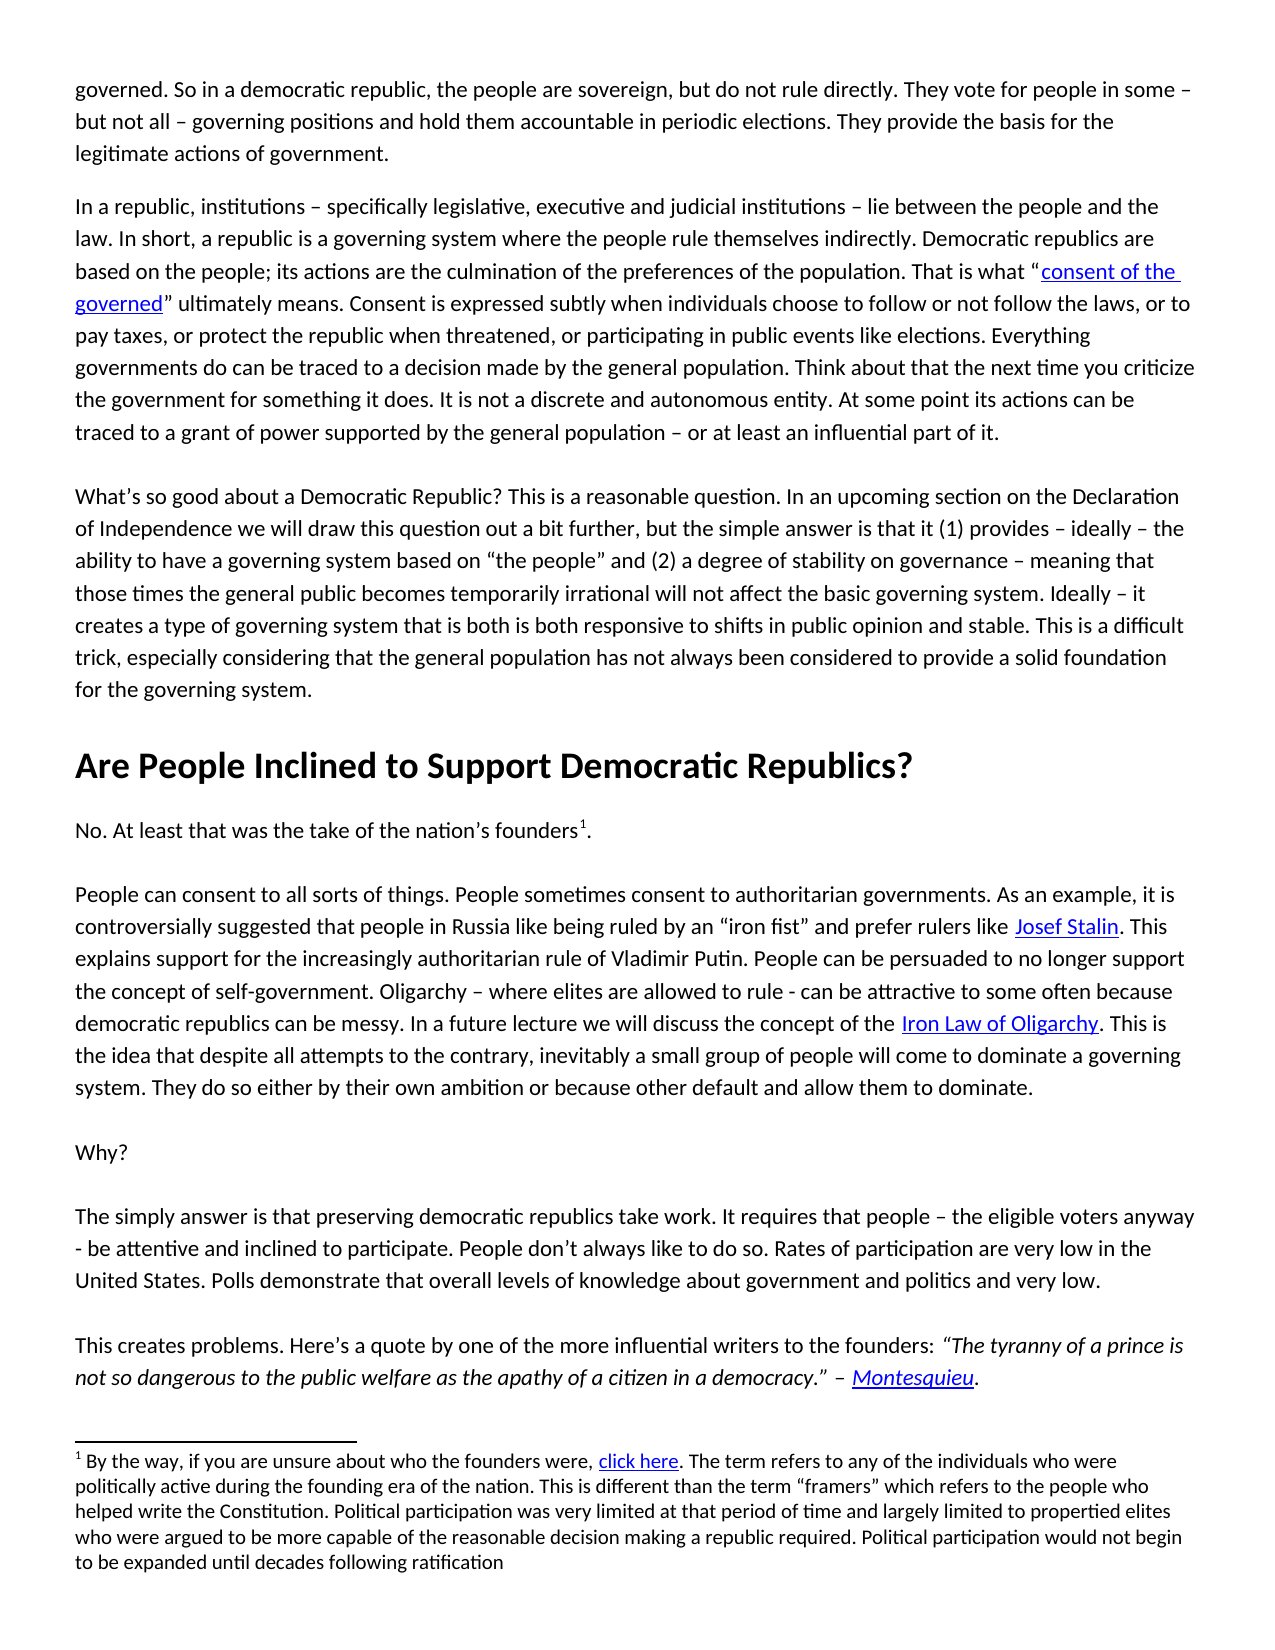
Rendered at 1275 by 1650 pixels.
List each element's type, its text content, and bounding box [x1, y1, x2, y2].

text In a republic, institutions – specifically legislative, executive and judicial institutions – lie between the people and the law. In short, a republic is a governing system where the people rule themselves indirectly. Democratic republics are based on the people; its actions are the culmination of the preferences of the population. That is what “consent of the governed” ultimately means. Consent is expressed subtly when individuals choose to follow or not follow the laws, or to pay taxes, or protect the republic when threatened, or participating in public events like elections. Everything governments do can be traced to a decision made by the general population. Think about that the next time you criticize the government for something it does. It is not a discrete and autonomous entity. At some point its actions can be traced to a grant of power supported by the general population – or at least an influential part of it. What’s so good about a Democratic Republic? This is a reasonable question. In an upcoming section on the Declaration of Independence we will draw this question out a bit further, but the simple answer is that it (1) provides – ideally – the ability to have a governing system based on “the people” and (2) a degree of stability on governance – meaning that those times the general public becomes temporarily irrational will not affect the basic governing system. Ideally – it creates a type of governing system that is both is both responsive to shifts in public opinion and stable. This is a difficult trick, especially considering that the general population has not always been considered to provide a solid foundation for the governing system. Are People Inclined to Support Democratic Republics? [75, 192, 1200, 788]
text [75, 816, 1200, 1423]
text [75, 75, 1200, 167]
